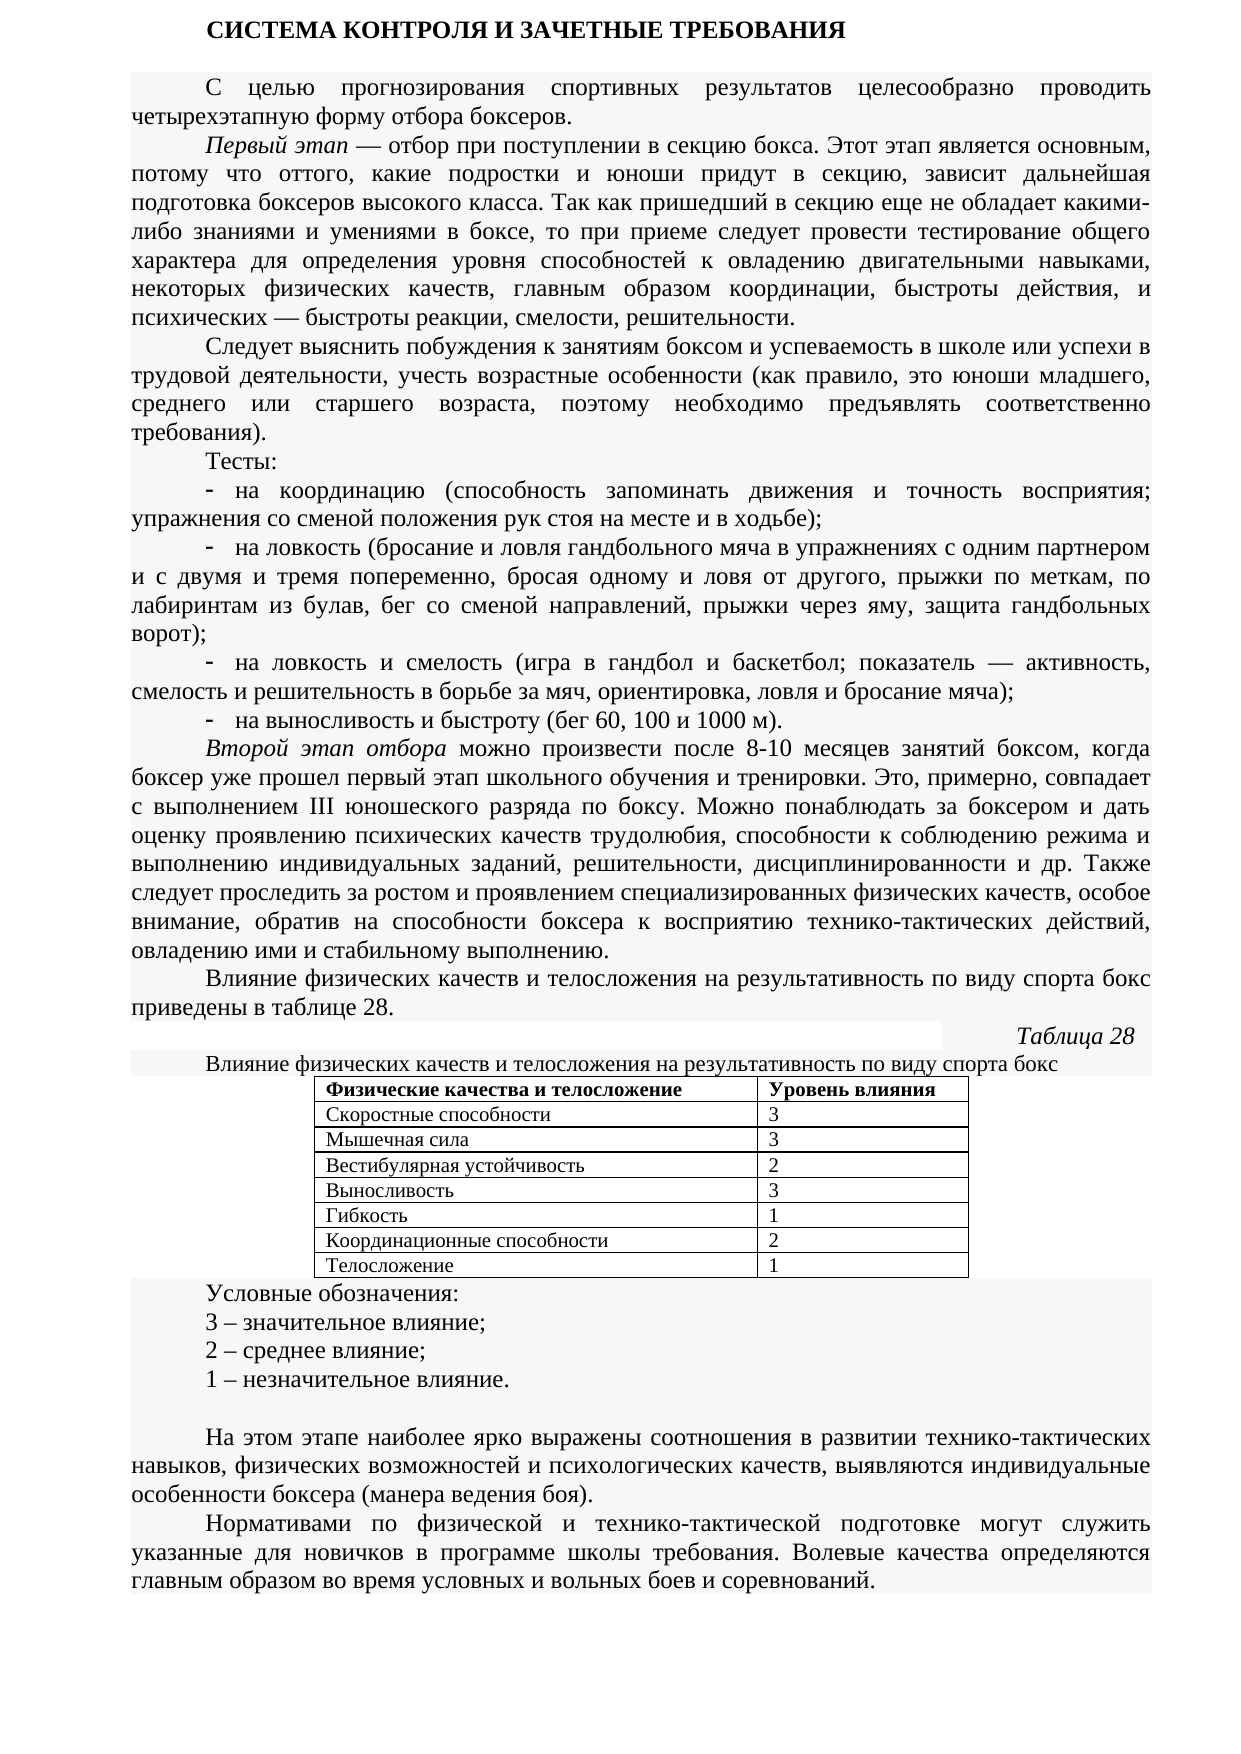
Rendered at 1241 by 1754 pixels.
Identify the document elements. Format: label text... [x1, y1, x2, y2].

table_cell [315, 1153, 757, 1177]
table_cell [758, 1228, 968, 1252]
text Влияние физических качеств и телосложения на результативность по виду спорта бокс [131, 1050, 1152, 1076]
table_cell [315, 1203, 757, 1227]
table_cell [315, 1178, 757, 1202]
text С целью прогнозирования спортивных результатов целесообразно проводить четырехэтапную форму отбора боксеров. [131, 72, 1152, 130]
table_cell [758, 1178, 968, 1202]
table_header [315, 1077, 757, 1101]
text Влияние физических качеств и телосложения на результативность по виду спорта бокс приведены в таблице 28. [131, 963, 1152, 1021]
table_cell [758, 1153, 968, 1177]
text Нормативами по физической и технико-тактической подготовке могут служить указанные для новичков в программе школы требования. Волевые качества определяются главным образом во время условных и вольных боев и соревнований. [131, 1508, 1152, 1594]
text 1 – незначительное влияние. [131, 1364, 1152, 1393]
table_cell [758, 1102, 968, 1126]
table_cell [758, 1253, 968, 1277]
text Тесты: [131, 446, 1152, 475]
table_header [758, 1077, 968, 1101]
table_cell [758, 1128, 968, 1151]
text Таблица 28 [942, 1021, 1152, 1050]
text Условные обозначения: [131, 1278, 1152, 1307]
list на выносливость и быстроту (бег 60, 100 и 1000 м). [131, 705, 1152, 733]
text 3 – значительное влияние; [131, 1307, 1152, 1336]
text Первый этап — отбор при поступлении в секцию бокса. Этот этап является основным, потому что оттого, какие подростки и юноши придут в секцию, зависит дальнейшая подготовка боксеров высокого класса. Так как пришедший в секцию еще не обладает какими-либо знаниями и умениями в боксе, то при приеме следует провести тестирование общего характера для определения уровня способностей к овладению двигательными навыками, некоторых физических качеств, главным образом координации, быстроты действия, и психических — быстроты реакции, смелости, решительности. [131, 130, 1152, 331]
list на ловкость (бросание и ловля гандбольного мяча в упражнениях с одним партнером и с двумя и тремя попеременно, бросая одному и ловя от другого, прыжки по меткам, по лабиринтам из булав, бег со сменой направлений, прыжки через яму, защита гандбольных ворот); [131, 532, 1152, 647]
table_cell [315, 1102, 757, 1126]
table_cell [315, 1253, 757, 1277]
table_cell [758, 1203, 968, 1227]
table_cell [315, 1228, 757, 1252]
text 2 – среднее влияние; [131, 1336, 1152, 1364]
text Второй этап отбора можно произвести после 8-10 месяцев занятий боксом, когда боксер уже прошел первый этап школьного обучения и тренировки. Это, примерно, совпадает с выполнением III юношеского разряда по боксу. Можно понаблюдать за боксером и дать оценку проявлению психических качеств трудолюбия, способности к соблюдению режима и выполнению индивидуальных заданий, решительности, дисциплинированности и др. Также следует проследить за ростом и проявлением специализированных физических качеств, особое внимание, обратив на способности боксера к восприятию технико-тактических действий, овладению ими и стабильному выполнению. [131, 733, 1152, 963]
text Следует выяснить побуждения к занятиям боксом и успеваемость в школе или успехи в трудовой деятельности, учесть возрастные особенности (как правило, это юноши младшего, среднего или старшего возраста, поэтому необходимо предъявлять соответственно требования). [131, 331, 1152, 446]
list на координацию (способность запоминать движения и точность восприятия; упражнения со сменой положения рук стоя на месте и в ходьбе); [131, 475, 1152, 532]
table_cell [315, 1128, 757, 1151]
list на ловкость и смелость (игра в гандбол и баскетбол; показатель — активность, смелость и решительность в борьбе за мяч, ориентировка, ловля и бросание мяча); [131, 647, 1152, 705]
text На этом этапе наиболее ярко выражены соотношения в развитии технико-тактических навыков, физических возможностей и психологических качеств, выявляются индивидуальные особенности боксера (манера ведения боя). [131, 1422, 1152, 1508]
text Система контроля и зачетные требования [131, 15, 1152, 43]
